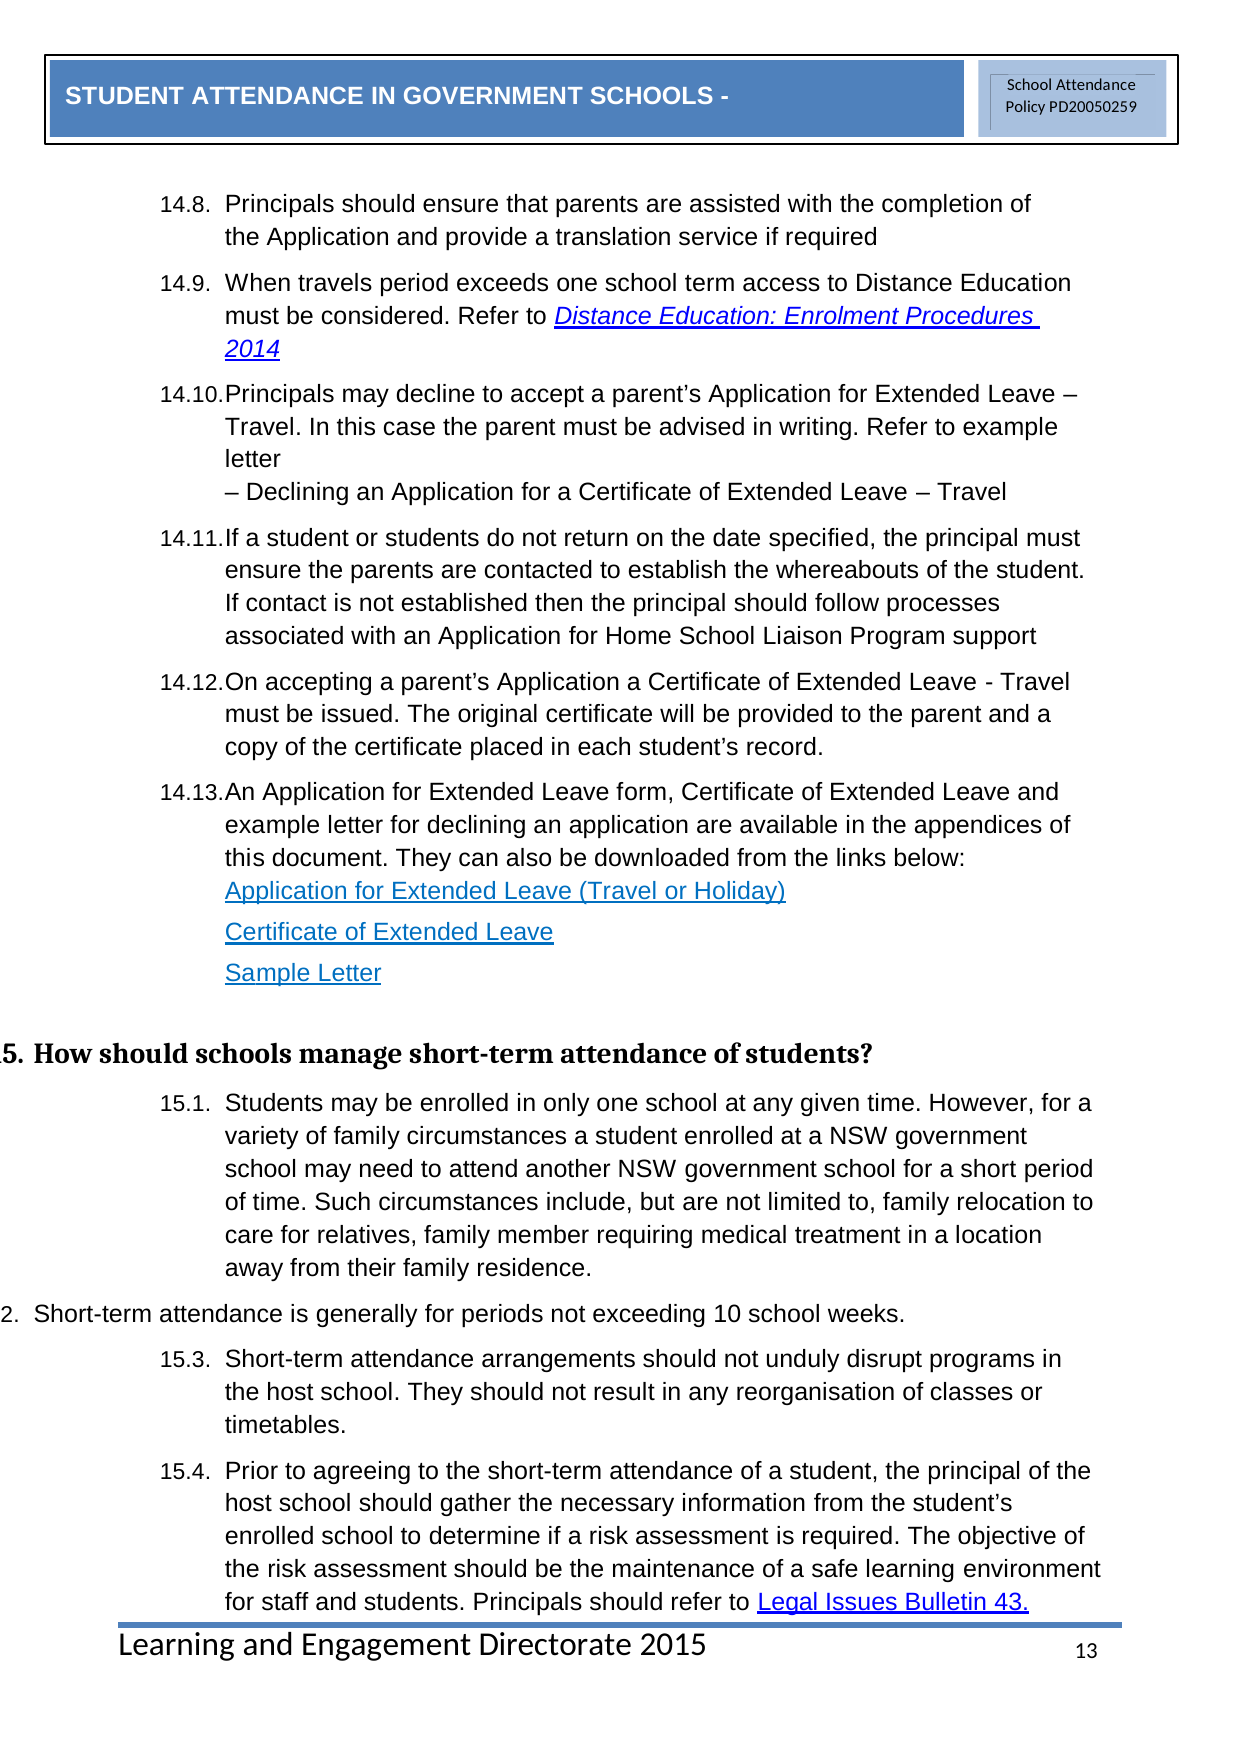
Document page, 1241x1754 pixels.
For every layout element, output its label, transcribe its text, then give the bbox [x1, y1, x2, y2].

list Students may be enrolled in only one school at any given time. However, for a variety of family circumstances a student enrolled at a NSW government school may need to attend another NSW government school for a short period of time. Such circumstances include, but are not limited to, family relocation to care for relatives, family member requiring medical treatment in a location away from their family residence. [159, 1088, 1102, 1282]
list When travels period exceeds one school term access to Distance Education must be considered. Refer to Distance Education: Enrolment Procedures 2014 [159, 268, 1093, 362]
list Prior to agreeing to the short-term attendance of a student, the principal of the host school should gather the necessary information from the student’s enrolled school to determine if a risk assessment is required. The objective of the risk assessment should be the maintenance of a safe learning environment for staff and students. Principals should refer to Legal Issues Bulletin 43. [159, 1456, 1104, 1615]
list An Application for Extended Leave form, Certificate of Extended Leave and example letter for declining an application are available in the appendices of this document. They can also be downloaded from the links below: [159, 777, 1111, 872]
list Short-term attendance arrangements should not unduly disrupt programs in the host school. They should not result in any reorganisation of classes or timetables. [159, 1344, 1100, 1439]
text – Declining an Application for a Certificate of Extended Leave – Travel [224, 477, 1188, 506]
list If a student or students do not return on the date specified, the principal must ensure the parents are contacted to establish the whereabouts of the student. If contact is not established then the principal should follow processes associated with an Application for Home School Liaison Program support [159, 523, 1102, 649]
subtitle How should schools manage short-term attendance of students? [0, 1037, 1188, 1071]
list Short-term attendance is generally for periods not exceeding 10 school weeks. [0, 1299, 1188, 1327]
text Sample Letter [224, 958, 1188, 987]
picture [978, 67, 1167, 130]
text Application for Extended Leave (Travel or Holiday) Certificate of Extended Leave [224, 876, 892, 946]
list Principals should ensure that parents are assisted with the completion of the Application and provide a translation service if required [159, 189, 1068, 251]
list On accepting a parent’s Application a Certificate of Extended Leave - Travel must be issued. The original certificate will be provided to the parent and a copy of the certificate placed in each student’s record. [159, 667, 1107, 761]
picture [50, 67, 964, 130]
list Principals may decline to accept a parent’s Application for Extended Leave – Travel. In this case the parent must be advised in writing. Refer to example letter [159, 379, 1116, 473]
